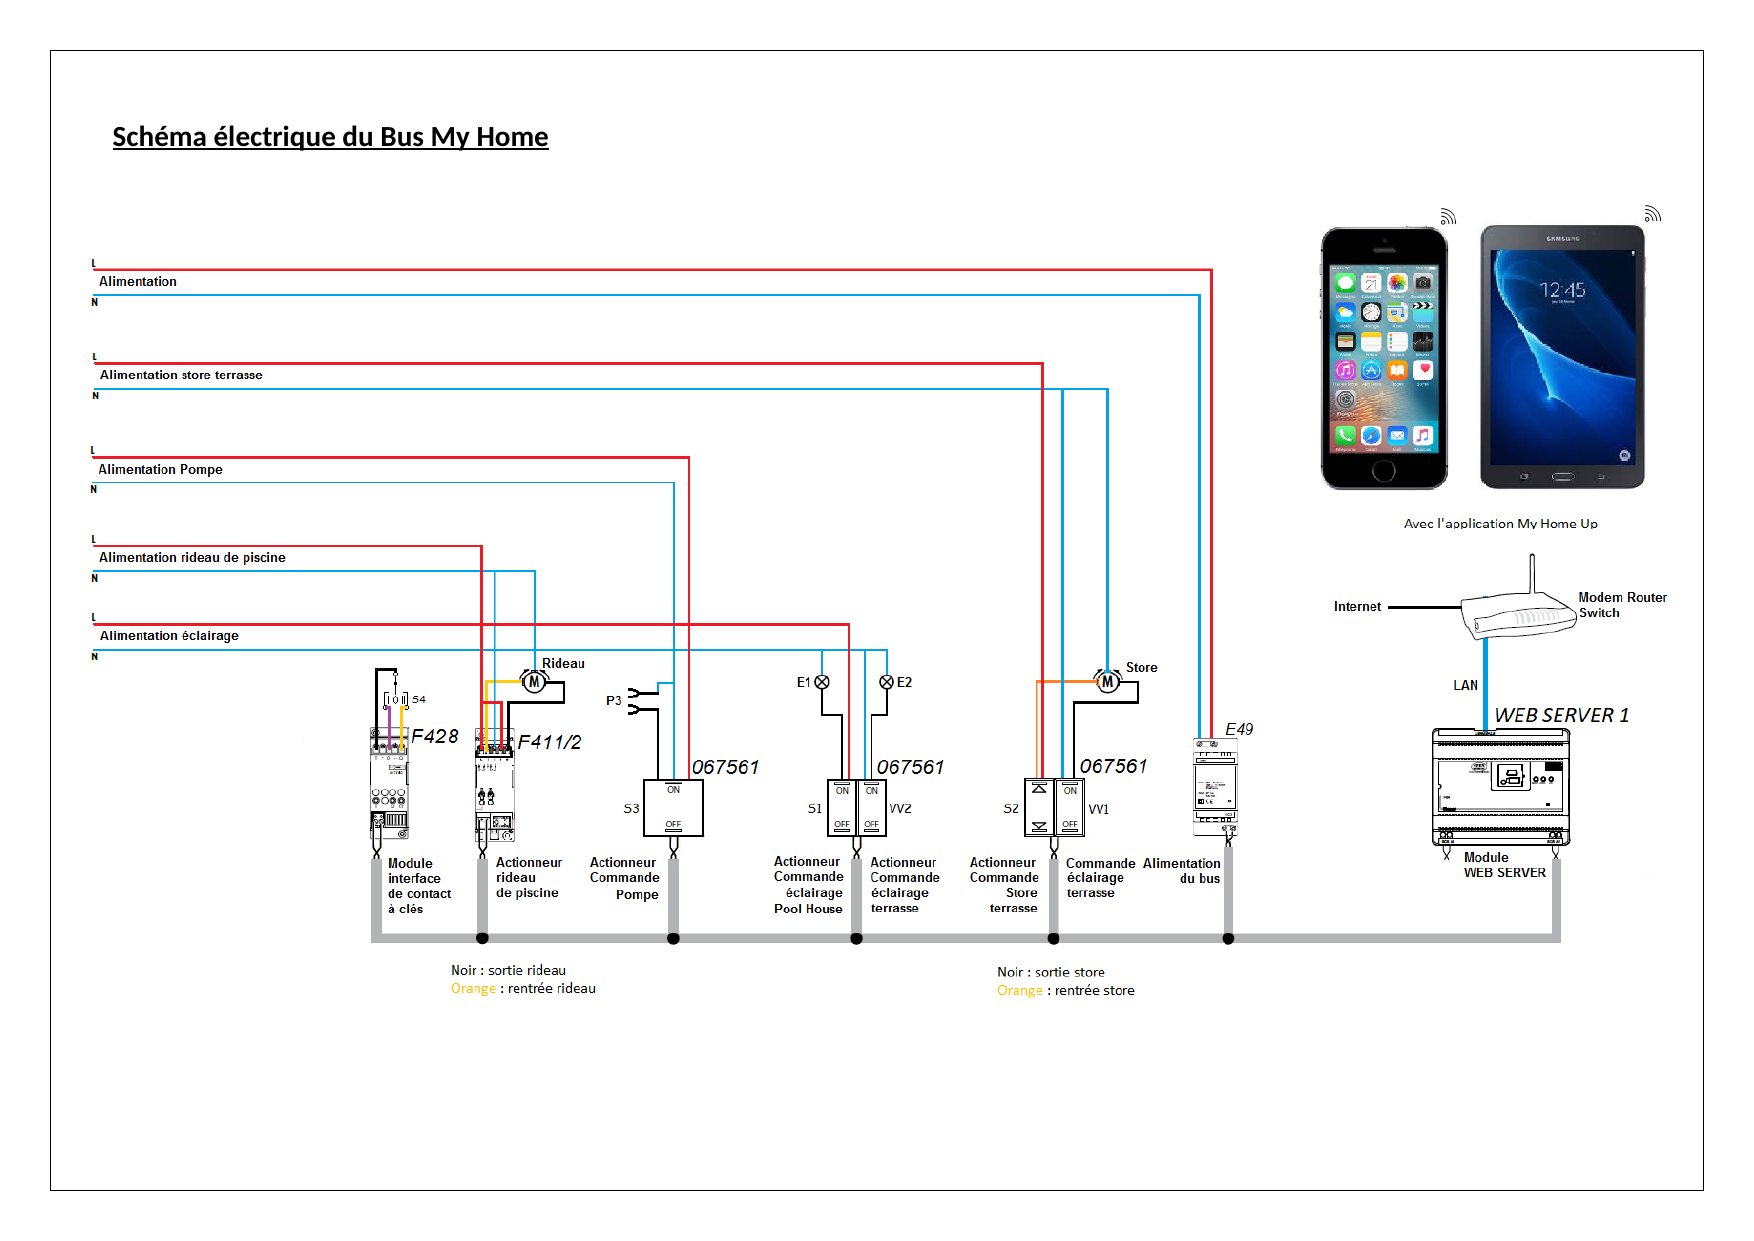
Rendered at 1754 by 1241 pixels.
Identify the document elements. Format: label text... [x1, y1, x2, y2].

text Schéma électrique du Bus My Home [112, 118, 1679, 154]
picture [79, 76, 1683, 1019]
